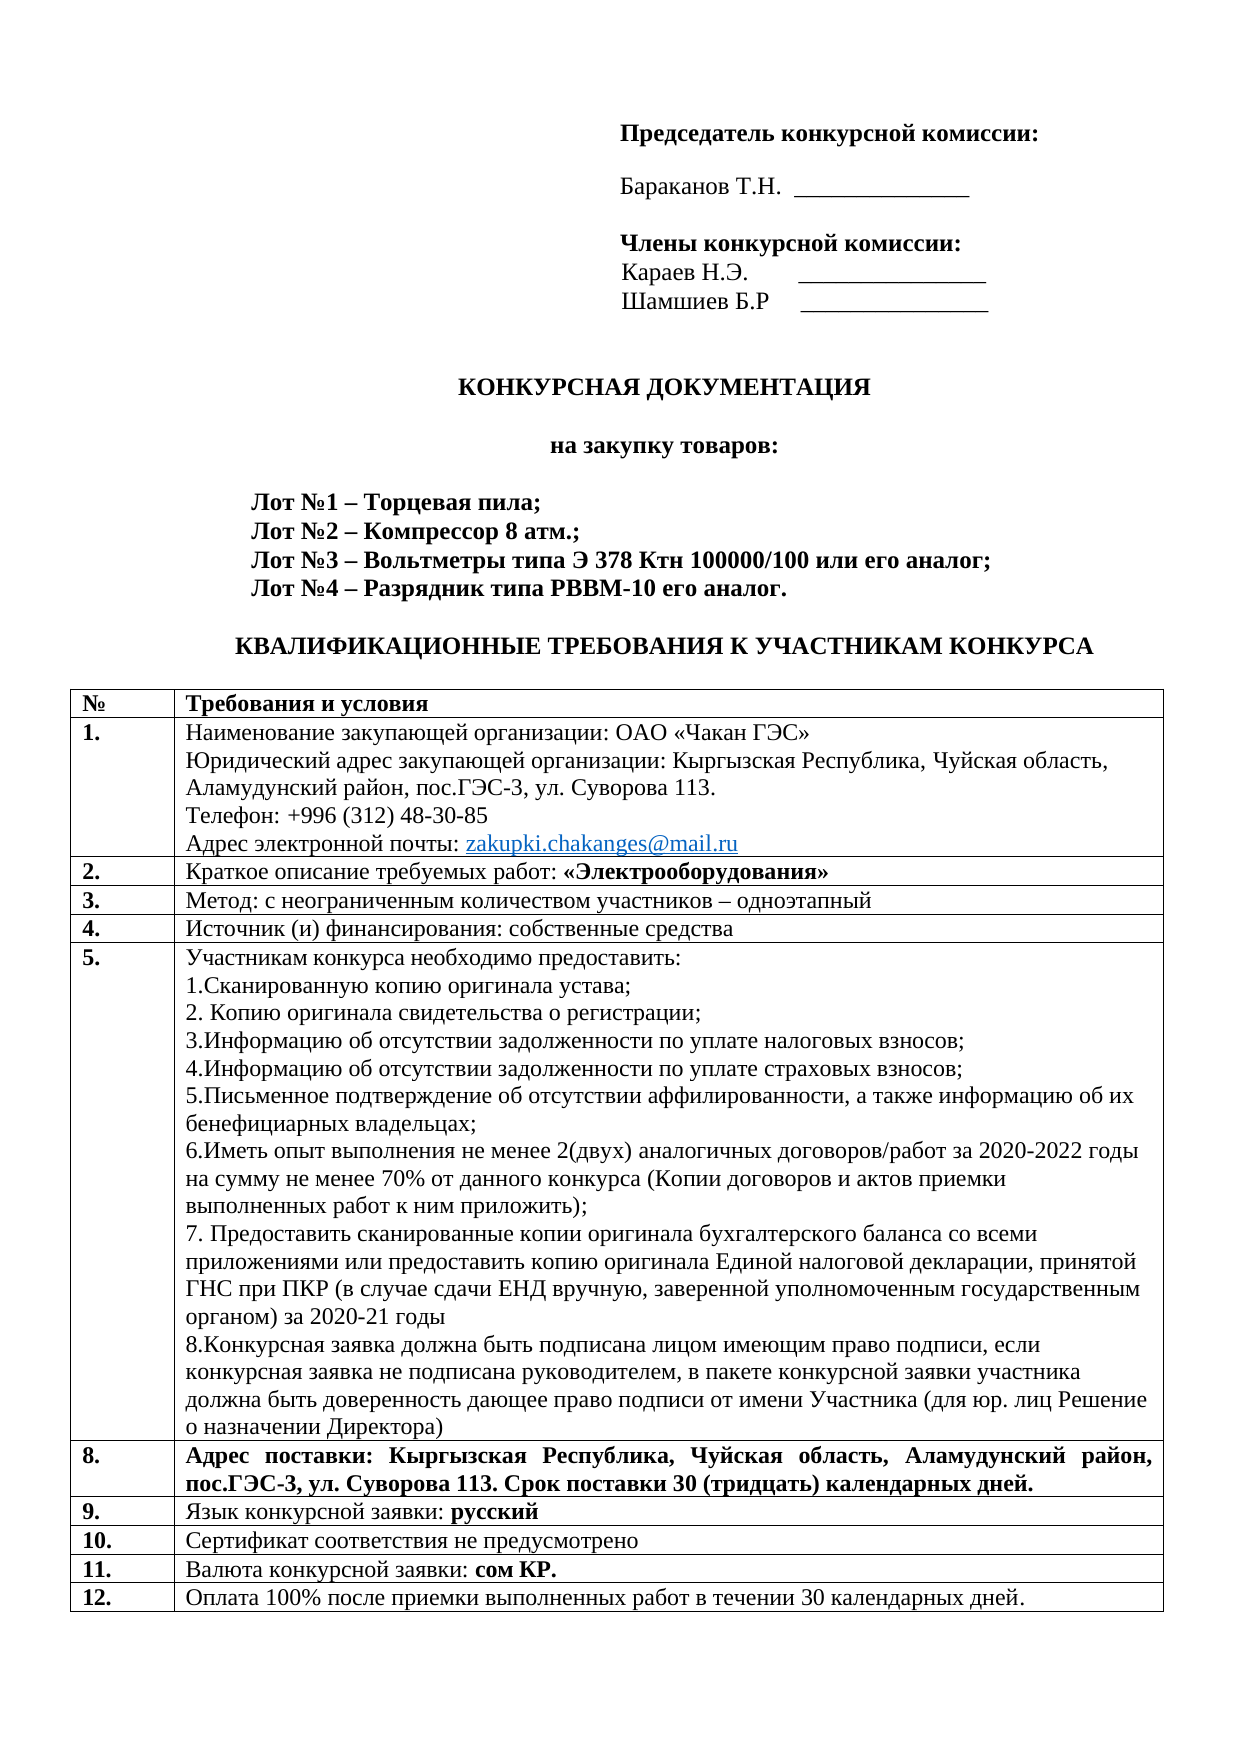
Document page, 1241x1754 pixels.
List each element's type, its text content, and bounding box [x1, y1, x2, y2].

text Бараканов Т.Н. ______________ [502, 171, 1152, 200]
text Шамшиев Б.Р _______________ [177, 286, 1152, 315]
text Лот №3 – Вольтметры типа Э 378 Ктн 100000/100 или его аналог; [357, 545, 1152, 573]
table_cell 11. [71, 1555, 174, 1582]
table_cell Валюта конкурсной заявки: сом КР. [175, 1555, 1163, 1582]
table_cell 12. [71, 1583, 174, 1611]
table_cell 5. [71, 943, 174, 1440]
table_cell Оплата 100% после приемки выполненных работ в течении 30 календарных дней. [175, 1583, 1163, 1611]
table_cell Адрес поставки: Кыргызская Республика, Чуйская область, Аламудунский район, пос.ГЭС-3, ул. Суворова 113. Срок поставки 30 (тридцать) календарных дней. [175, 1441, 1163, 1496]
text на закупку товаров: [177, 430, 1152, 458]
table_cell Сертификат соответствия не предусмотрено [175, 1526, 1163, 1553]
text Квалификационные требования к участникам конкурса [177, 631, 1152, 660]
table_header Требования и условия [175, 690, 1163, 717]
text Члены конкурсной комиссии: [576, 228, 1152, 257]
table_cell Метод: с неограниченным количеством участников – одноэтапный [175, 886, 1163, 913]
table_cell 8. [71, 1441, 174, 1496]
text Председатель конкурсной комиссии: [620, 118, 1152, 147]
table_cell 4. [71, 915, 174, 942]
table_cell 10. [71, 1526, 174, 1553]
text КОНКУРСНАЯ ДОКУМЕНТАЦИЯ [177, 372, 1152, 401]
text Лот №3 – Вольтметры типа Э 378 Ктн 100000/100 или его аналог; [177, 545, 345, 573]
table_cell 1. [71, 718, 174, 856]
table_cell Язык конкурсной заявки: русский [175, 1497, 1163, 1525]
text Лот №2 – Компрессор 8 атм.; [177, 516, 1152, 545]
table_cell Краткое описание требуемых работ: «Электрооборудования» [175, 857, 1163, 885]
table_header № [71, 690, 174, 717]
text Караев Н.Э. _______________ [620, 257, 1152, 286]
table_cell 3. [71, 886, 174, 913]
table_cell 9. [71, 1497, 174, 1525]
text Лот №4 – Разрядник типа РВВМ-10 его аналог. [177, 573, 1152, 602]
table_cell Источник (и) финансирования: собственные средства [175, 915, 1163, 942]
table_cell Наименование закупающей организации: ОАО «Чакан ГЭС» Юридический адрес закупающей организации: Кыргызская Республика, Чуйская область, Аламудунский район, пос.ГЭС-3, ул. Суворова 113. Телефон: +996 (312) 48-30-85 Адрес электронной почты: zakupki.chakanges@mail.ru [175, 718, 1163, 856]
table_cell 2. [71, 857, 174, 885]
text Лот №1 – Торцевая пила; [177, 487, 345, 516]
table_cell Участникам конкурса необходимо предоставить: 1.Cканированную копию оригинала устава; 2. Копию оригинала свидетельства о регистрации; 3.Информацию об отсутствии задолженности по уплате налоговых взносов; 4.Информацию об отсутствии задолженности по уплате страховых взносов; 5.Письменное подтверждение об отсутствии аффилированности, а также информацию об их бенефициарных владельцах; 6.Иметь опыт выполнения не менее 2(двух) аналогичных договоров/работ за 2020-2022 годы на сумму не менее 70% от данного конкурса (Копии договоров и актов приемки выполненных работ к ним приложить); 7. Предоставить сканированные копии оригинала бухгалтерского баланса со всеми приложениями или предоставить копию оригинала Единой налоговой декларации, принятой ГНС при ПКР (в случае сдачи ЕНД вручную, заверенной уполномоченным государственным органом) за 2020-21 годы 8.Конкурсная заявка должна быть подписана лицом имеющим право подписи, если конкурсная заявка не подписана руководителем, в пакете конкурсной заявки участника должна быть доверенность дающее право подписи от имени Участника (для юр. лиц Решение о назначении Директора) [175, 943, 1163, 1440]
text Лот №1 – Торцевая пила; [357, 487, 1152, 516]
